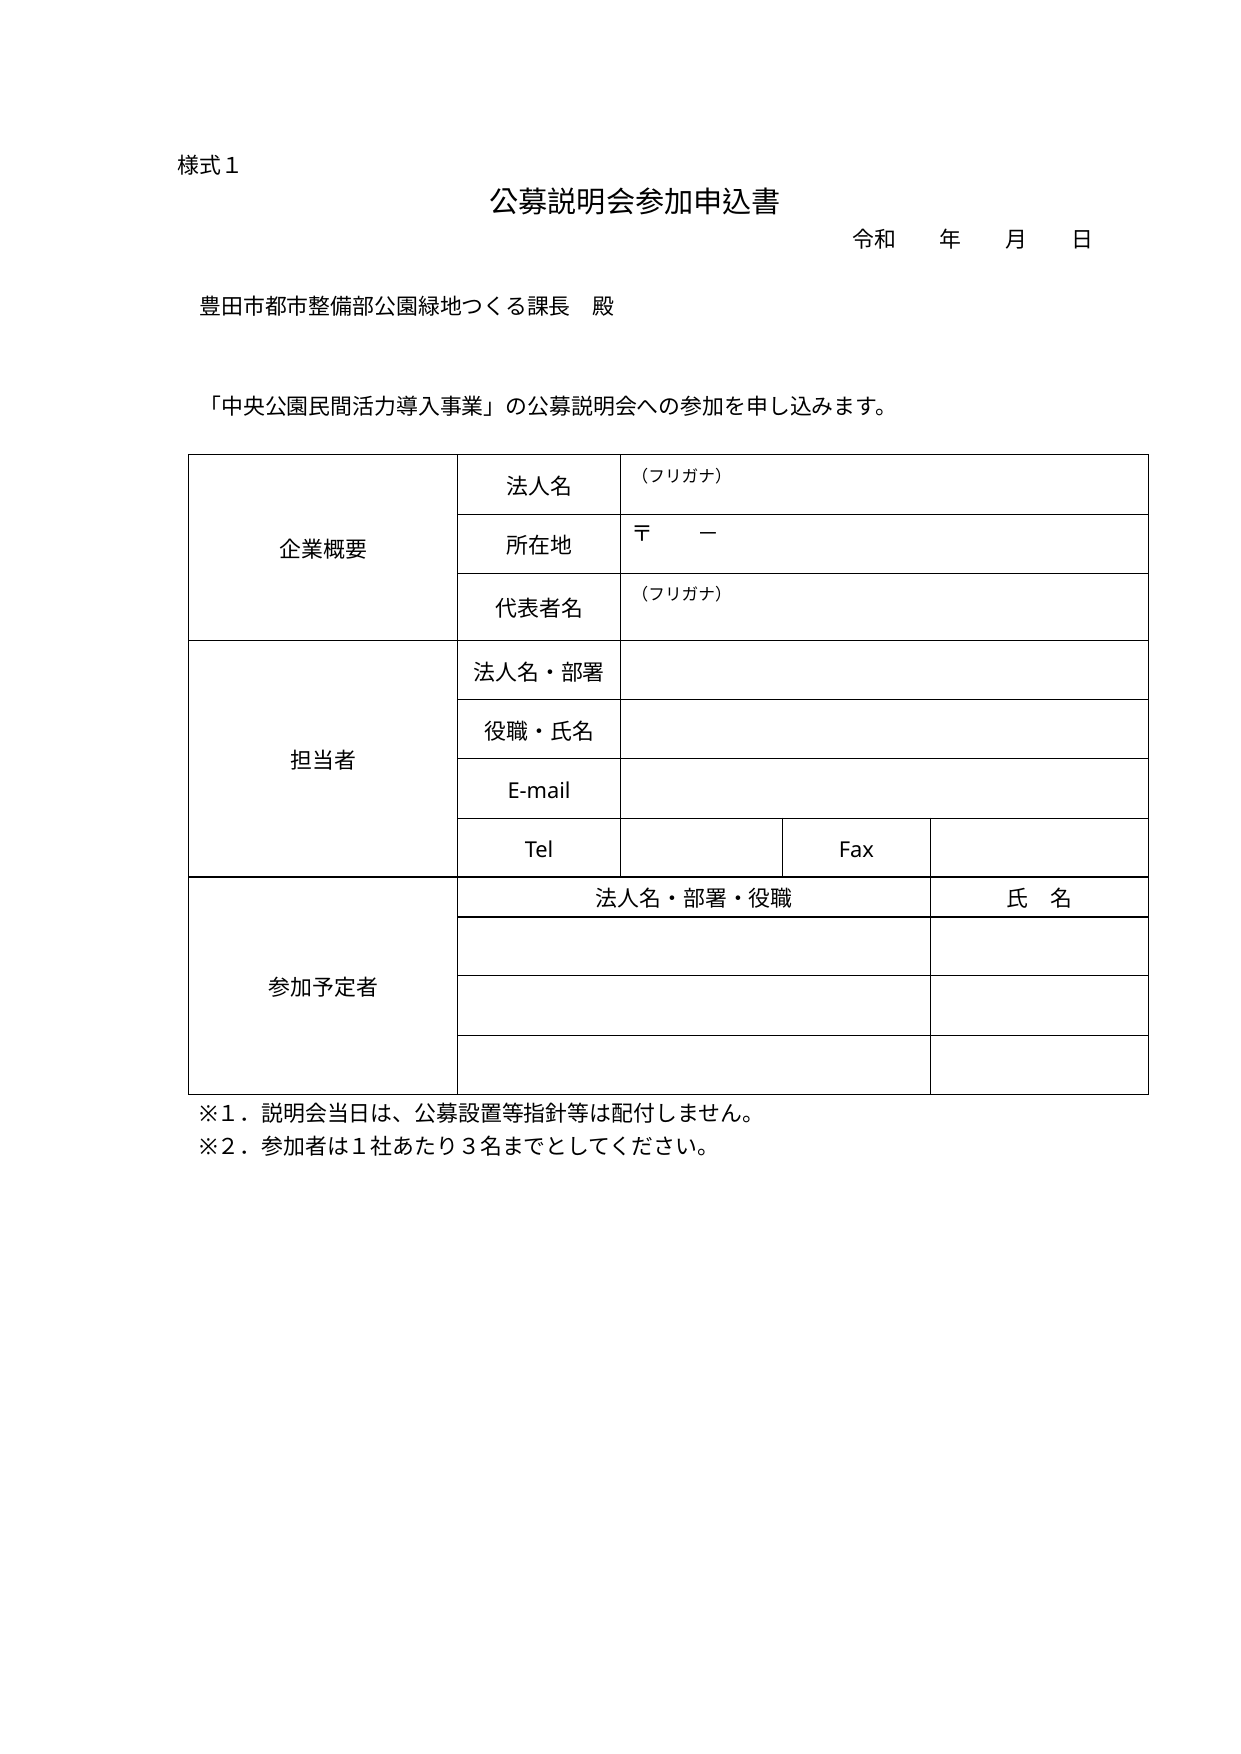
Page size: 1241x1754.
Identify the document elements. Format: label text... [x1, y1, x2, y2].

table_cell [458, 1036, 930, 1093]
table_cell [458, 918, 930, 975]
text ※２．参加者は１社あたり３名までとしてください。 [177, 1128, 1092, 1161]
table_cell [931, 918, 1148, 975]
table_cell 所在地 [458, 515, 620, 572]
table_cell [931, 1036, 1148, 1093]
table_cell E-mail [458, 759, 620, 817]
table_cell 法人名・部署 [458, 641, 620, 699]
table_cell （フリガナ） [621, 574, 1148, 640]
table_cell [931, 819, 1148, 876]
table_cell [621, 819, 782, 876]
text 公募説明会参加申込書 [177, 179, 1092, 221]
table_cell 氏 名 [931, 878, 1148, 916]
table_cell 法人名・部署・役職 [458, 878, 930, 916]
table_cell [621, 641, 1148, 699]
table_cell [931, 976, 1148, 1034]
table_cell Tel [458, 819, 620, 876]
text 令和 年 月 日 [177, 221, 1092, 254]
table_cell 〒 － [621, 515, 1148, 572]
table_cell 担当者 [189, 641, 457, 876]
table_cell [621, 759, 1148, 817]
text 豊田市都市整備部公園緑地つくる課長 殿 [177, 288, 1092, 321]
subtitle 様式１ [177, 148, 1092, 179]
table_header 企業概要 [189, 455, 457, 640]
text ※１．説明会当日は、公募設置等指針等は配付しません。 [177, 1094, 1092, 1128]
table_cell [621, 700, 1148, 758]
table_header （フリガナ） [621, 455, 1148, 513]
table_cell 役職・氏名 [458, 700, 620, 758]
table_cell 代表者名 [458, 574, 620, 640]
table_cell [458, 976, 930, 1034]
table_cell Fax [783, 819, 930, 876]
text 「中央公園民間活力導入事業」の公募説明会への参加を申し込みます。 [177, 388, 1092, 421]
table_cell 参加予定者 [189, 878, 457, 1093]
table_header 法人名 [458, 455, 620, 513]
